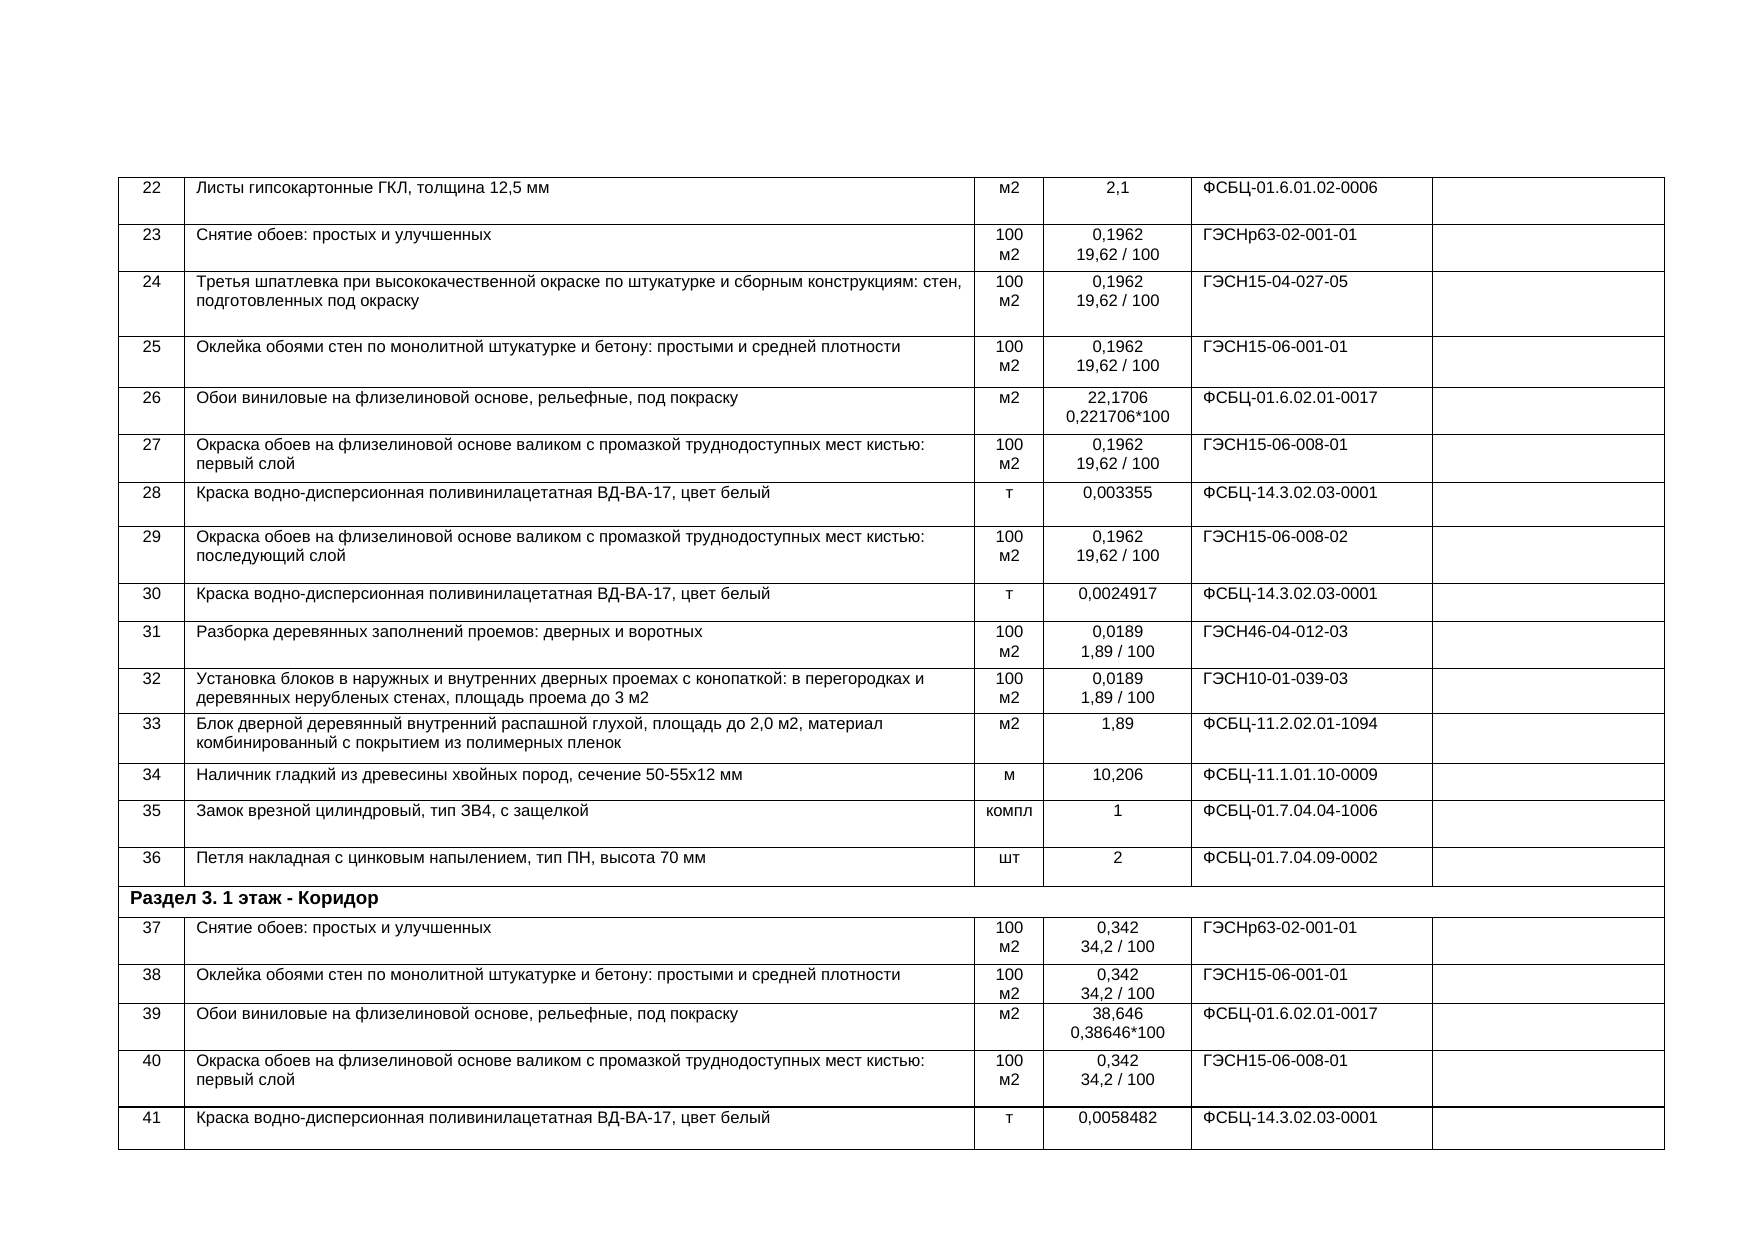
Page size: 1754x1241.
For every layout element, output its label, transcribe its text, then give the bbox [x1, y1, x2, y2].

table_cell компл [975, 801, 1043, 847]
table_cell 0,0058482 [1044, 1108, 1191, 1149]
table_cell м2 [975, 388, 1043, 434]
table_cell 25 [119, 337, 184, 387]
table_cell 0,1962 19,62 / 100 [1044, 272, 1191, 336]
table_cell м [975, 764, 1043, 800]
table_cell м2 [975, 714, 1043, 763]
table_cell 100 м2 [975, 272, 1043, 336]
table_cell 2,1 [1044, 178, 1191, 224]
table_cell 22 [119, 178, 184, 224]
table_cell Снятие обоев: простых и улучшенных [185, 225, 974, 271]
table_cell Обои виниловые на флизелиновой основе, рельефные, под покраску [185, 1004, 974, 1050]
table_cell 100 м2 [975, 622, 1043, 668]
table_cell 100 м2 [975, 225, 1043, 271]
table_cell ФСБЦ-01.6.01.02-0006 [1192, 178, 1432, 224]
table_cell [1433, 622, 1664, 668]
table_cell Окраска обоев на флизелиновой основе валиком с промазкой труднодоступных мест кистью: последующий слой [185, 527, 974, 583]
table_cell 0,0189 1,89 / 100 [1044, 622, 1191, 668]
table_cell 0,0024917 [1044, 584, 1191, 621]
table_cell 32 [119, 669, 184, 713]
table_cell [1433, 584, 1664, 621]
table_cell ГЭСНр63-02-001-01 [1192, 918, 1432, 964]
table_cell [1433, 178, 1664, 224]
table_cell 100 м2 [975, 1051, 1043, 1106]
table_cell 33 [119, 714, 184, 763]
table_cell 39 [119, 1004, 184, 1050]
table_cell ФСБЦ-11.2.02.01-1094 [1192, 714, 1432, 763]
table_cell Установка блоков в наружных и внутренних дверных проемах с конопаткой: в перегородках и деревянных нерубленых стенах, площадь проема до 3 м2 [185, 669, 974, 713]
table_cell 41 [119, 1108, 184, 1149]
table_cell 38 [119, 965, 184, 1003]
table_cell [1433, 669, 1664, 713]
table_cell 2 [1044, 848, 1191, 886]
table_cell 37 [119, 918, 184, 964]
table_cell [1433, 388, 1664, 434]
table_cell 31 [119, 622, 184, 668]
table_cell Листы гипсокартонные ГКЛ, толщина 12,5 мм [185, 178, 974, 224]
table_cell Оклейка обоями стен по монолитной штукатурке и бетону: простыми и средней плотности [185, 965, 974, 1003]
table_cell [1433, 1051, 1664, 1106]
table_cell ГЭСН46-04-012-03 [1192, 622, 1432, 668]
table_cell Раздел 3. 1 этаж - Коридор [119, 887, 1664, 917]
table_cell [1433, 527, 1664, 583]
table_cell [1433, 225, 1664, 271]
table_cell ФСБЦ-01.7.04.04-1006 [1192, 801, 1432, 847]
table_cell [1433, 764, 1664, 800]
table_cell 0,1962 19,62 / 100 [1044, 225, 1191, 271]
table_cell ГЭСНр63-02-001-01 [1192, 225, 1432, 271]
table_cell т [975, 1108, 1043, 1149]
table_cell 27 [119, 435, 184, 482]
table_cell 100 м2 [975, 527, 1043, 583]
table_cell 22,1706 0,221706*100 [1044, 388, 1191, 434]
table_cell ФСБЦ-14.3.02.03-0001 [1192, 483, 1432, 526]
table_cell Блок дверной деревянный внутренний распашной глухой, площадь до 2,0 м2, материал комбинированный с покрытием из полимерных пленок [185, 714, 974, 763]
table_cell ГЭСН15-04-027-05 [1192, 272, 1432, 336]
table_cell ФСБЦ-01.7.04.09-0002 [1192, 848, 1432, 886]
table_cell 1 [1044, 801, 1191, 847]
table_cell ГЭСН15-06-001-01 [1192, 965, 1432, 1003]
table_cell [1433, 435, 1664, 482]
table_cell ФСБЦ-01.6.02.01-0017 [1192, 1004, 1432, 1050]
table_cell 38,646 0,38646*100 [1044, 1004, 1191, 1050]
table_cell Краска водно-дисперсионная поливинилацетатная ВД-ВА-17, цвет белый [185, 584, 974, 621]
table_cell ФСБЦ-11.1.01.10-0009 [1192, 764, 1432, 800]
table_cell 1,89 [1044, 714, 1191, 763]
table_cell 10,206 [1044, 764, 1191, 800]
table_cell ГЭСН15-06-008-01 [1192, 1051, 1432, 1106]
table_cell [185, 1108, 974, 1149]
table_cell 100 м2 [975, 965, 1043, 1003]
table_cell 0,1962 19,62 / 100 [1044, 527, 1191, 583]
table_cell Петля накладная с цинковым напылением, тип ПН, высота 70 мм [185, 848, 974, 886]
table_cell Снятие обоев: простых и улучшенных [185, 918, 974, 964]
table_cell [1433, 1004, 1664, 1050]
table_cell Третья шпатлевка при высококачественной окраске по штукатурке и сборным конструкциям: стен, подготовленных под окраску [185, 272, 974, 336]
table_cell 0,342 34,2 / 100 [1044, 918, 1191, 964]
table_cell 35 [119, 801, 184, 847]
table_cell 100 м2 [975, 918, 1043, 964]
table_cell [1433, 801, 1664, 847]
table_cell Обои виниловые на флизелиновой основе, рельефные, под покраску [185, 388, 974, 434]
table_cell Окраска обоев на флизелиновой основе валиком с промазкой труднодоступных мест кистью: первый слой [185, 1051, 974, 1106]
table_cell ГЭСН15-06-008-02 [1192, 527, 1432, 583]
table_cell Разборка деревянных заполнений проемов: дверных и воротных [185, 622, 974, 668]
table_cell 0,1962 19,62 / 100 [1044, 435, 1191, 482]
table_cell 23 [119, 225, 184, 271]
table_cell [1433, 965, 1664, 1003]
table_cell м2 [975, 1004, 1043, 1050]
table_cell [1433, 483, 1664, 526]
table_cell Краска водно-дисперсионная поливинилацетатная ВД-ВА-17, цвет белый [185, 483, 974, 526]
table_cell Наличник гладкий из древесины хвойных пород, сечение 50-55х12 мм [185, 764, 974, 800]
table_cell [1433, 848, 1664, 886]
table_cell 100 м2 [975, 669, 1043, 713]
table_cell ФСБЦ-14.3.02.03-0001 [1192, 1108, 1432, 1149]
table_cell [1433, 1108, 1664, 1149]
table_cell ФСБЦ-01.6.02.01-0017 [1192, 388, 1432, 434]
table_cell 100 м2 [975, 435, 1043, 482]
table_cell 29 [119, 527, 184, 583]
table_cell 24 [119, 272, 184, 336]
table_cell т [975, 584, 1043, 621]
table_cell м2 [975, 178, 1043, 224]
table_cell ГЭСН10-01-039-03 [1192, 669, 1432, 713]
table_cell 0,342 34,2 / 100 [1044, 1051, 1191, 1106]
table_cell 26 [119, 388, 184, 434]
table_cell шт [975, 848, 1043, 886]
table_cell 34 [119, 764, 184, 800]
table_cell [1433, 272, 1664, 336]
table_cell 0,1962 19,62 / 100 [1044, 337, 1191, 387]
table_cell 0,342 34,2 / 100 [1044, 965, 1191, 1003]
table_cell т [975, 483, 1043, 526]
table_cell 0,003355 [1044, 483, 1191, 526]
table_cell 36 [119, 848, 184, 886]
table_cell ГЭСН15-06-008-01 [1192, 435, 1432, 482]
table_cell Окраска обоев на флизелиновой основе валиком с промазкой труднодоступных мест кистью: первый слой [185, 435, 974, 482]
table_cell 0,0189 1,89 / 100 [1044, 669, 1191, 713]
table_cell 40 [119, 1051, 184, 1106]
table_cell Оклейка обоями стен по монолитной штукатурке и бетону: простыми и средней плотности [185, 337, 974, 387]
table_cell 100 м2 [975, 337, 1043, 387]
table_cell ГЭСН15-06-001-01 [1192, 337, 1432, 387]
table_cell Замок врезной цилиндровый, тип ЗВ4, с защелкой [185, 801, 974, 847]
table_cell 30 [119, 584, 184, 621]
table_cell [1433, 337, 1664, 387]
table_cell ФСБЦ-14.3.02.03-0001 [1192, 584, 1432, 621]
table_cell [1433, 918, 1664, 964]
table_cell 28 [119, 483, 184, 526]
table_cell [1433, 714, 1664, 763]
